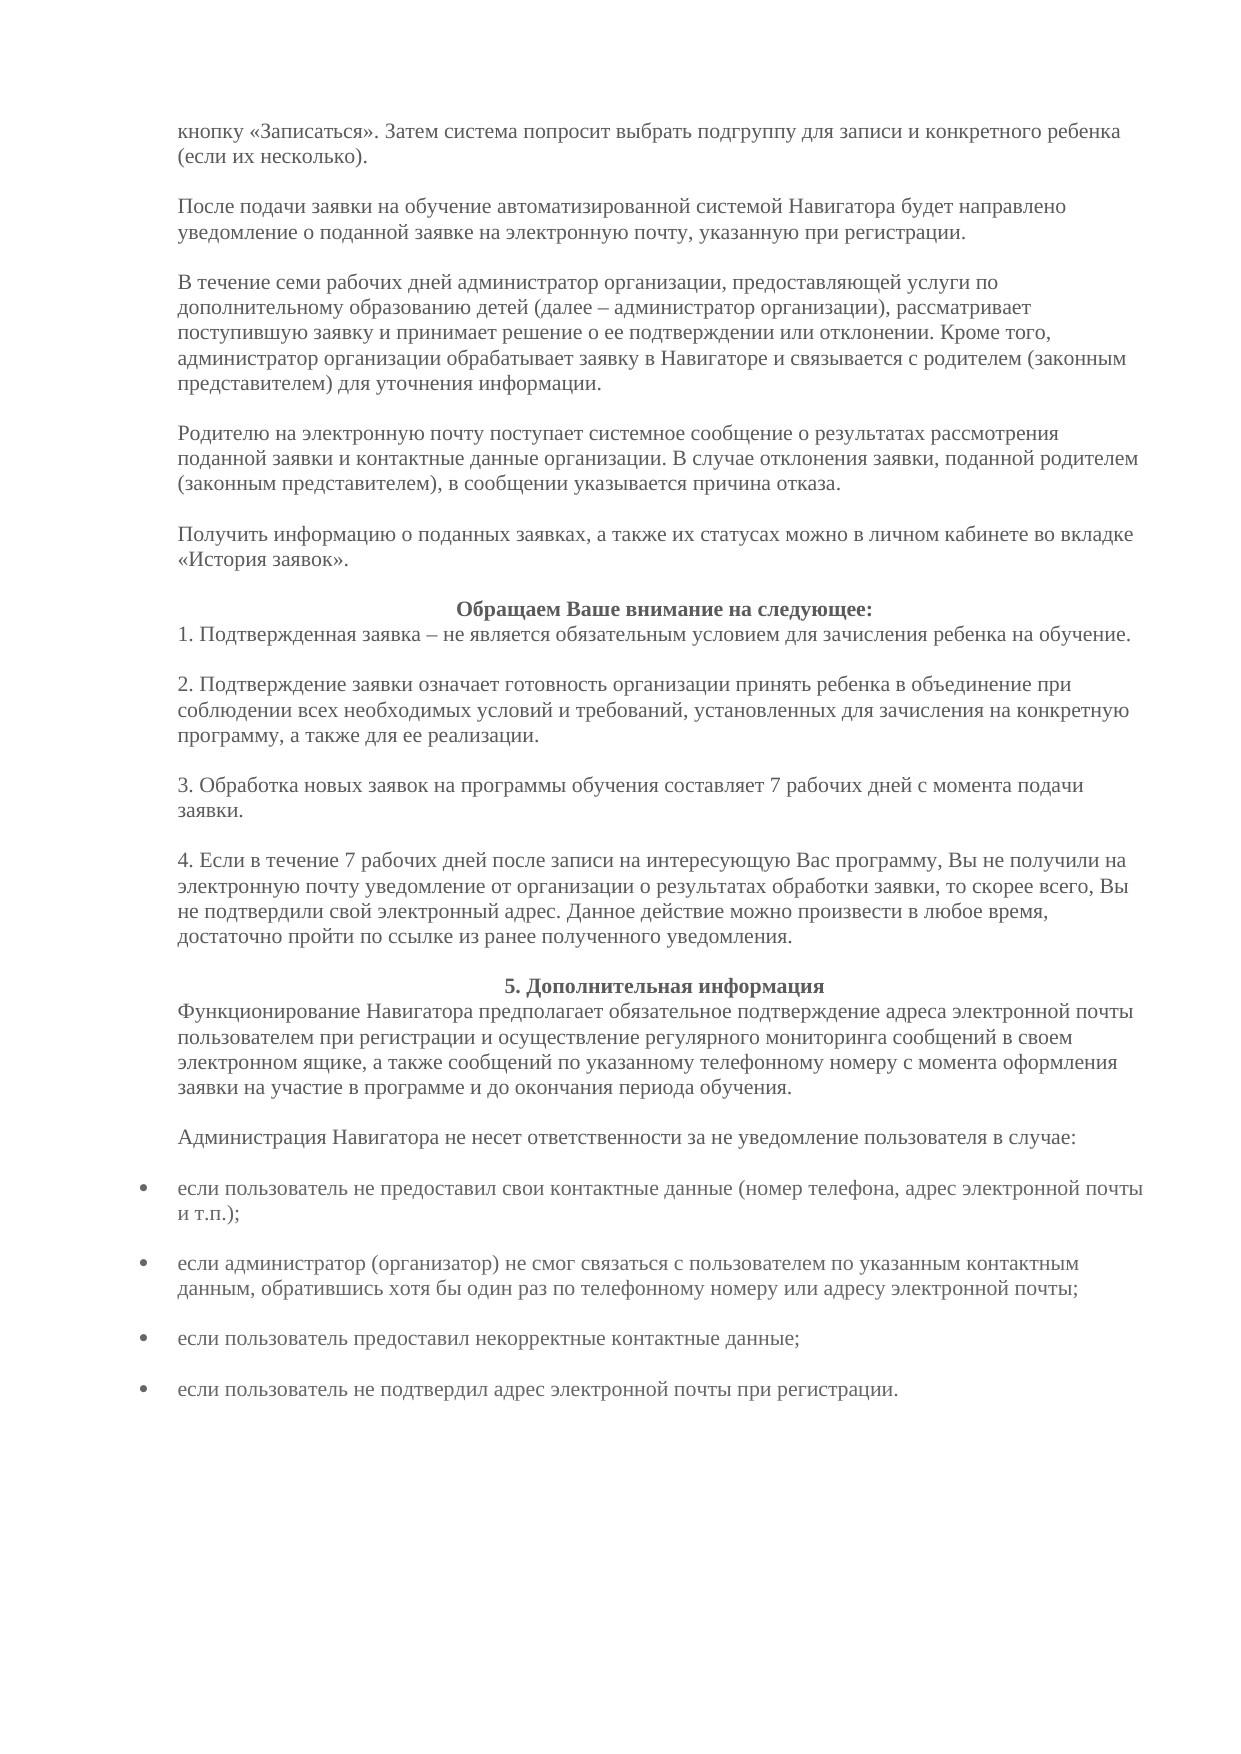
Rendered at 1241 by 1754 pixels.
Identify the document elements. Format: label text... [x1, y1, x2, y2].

text Администрация Навигатора не несет ответственности за не уведомление пользователя в случае: [177, 1124, 1152, 1149]
text После подачи заявки на обучение автоматизированной системой Навигатора будет направлено уведомление о поданной заявке на электронную почту, указанную при регистрации. [177, 193, 1152, 244]
list если пользователь не подтвердил адрес электронной почты при регистрации. [140, 1376, 1152, 1401]
text В течение семи рабочих дней администратор организации, предоставляющей услуги по дополнительному образованию детей (далее – администратор организации), рассматривает поступившую заявку и принимает решение о ее подтверждении или отклонении. Кроме того, администратор организации обрабатывает заявку в Навигаторе и связывается с родителем (законным представителем) для уточнения информации. [177, 269, 1152, 395]
text 1. Подтвержденная заявка – не является обязательным условием для зачисления ребенка на обучение. [177, 621, 1152, 646]
text 2. Подтверждение заявки означает готовность организации принять ребенка в объединение при соблюдении всех необходимых условий и требований, установленных для зачисления на конкретную программу, а также для ее реализации. [177, 671, 1152, 747]
list если пользователь не предоставил свои контактные данные (номер телефона, адрес электронной почты и т.п.); [140, 1174, 1152, 1225]
list если администратор (организатор) не смог связаться с пользователем по указанным контактным данным, обратившись хотя бы один раз по телефонному номеру или адресу электронной почты; [140, 1250, 1152, 1300]
text 4. Если в течение 7 рабочих дней после записи на интересующую Вас программу, Вы не получили на электронную почту уведомление от организации о результатах обработки заявки, то скорее всего, Вы не подтвердили свой электронный адрес. Данное действие можно произвести в любое время, достаточно пройти по ссылке из ранее полученного уведомления. [177, 847, 1152, 948]
list если пользователь предоставил некорректные контактные данные; [140, 1325, 1152, 1351]
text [177, 118, 1152, 168]
text Обращаем Ваше внимание на следующее: [177, 596, 1152, 621]
text Функционирование Навигатора предполагает обязательное подтверждение адреса электронной почты пользователем при регистрации и осуществление регулярного мониторинга сообщений в своем электронном ящике, а также сообщений по указанному телефонному номеру с момента оформления заявки на участие в программе и до окончания периода обучения. [177, 998, 1152, 1099]
text 5. Дополнительная информация [177, 973, 1152, 998]
text Получить информацию о поданных заявках, а также их статусах можно в личном кабинете во вкладке «История заявок». [177, 521, 1152, 571]
text Родителю на электронную почту поступает системное сообщение о результатах рассмотрения поданной заявки и контактные данные организации. В случае отклонения заявки, поданной родителем (законным представителем), в сообщении указывается причина отказа. [177, 420, 1152, 496]
text 3. Обработка новых заявок на программы обучения составляет 7 рабочих дней с момента подачи заявки. [177, 772, 1152, 822]
